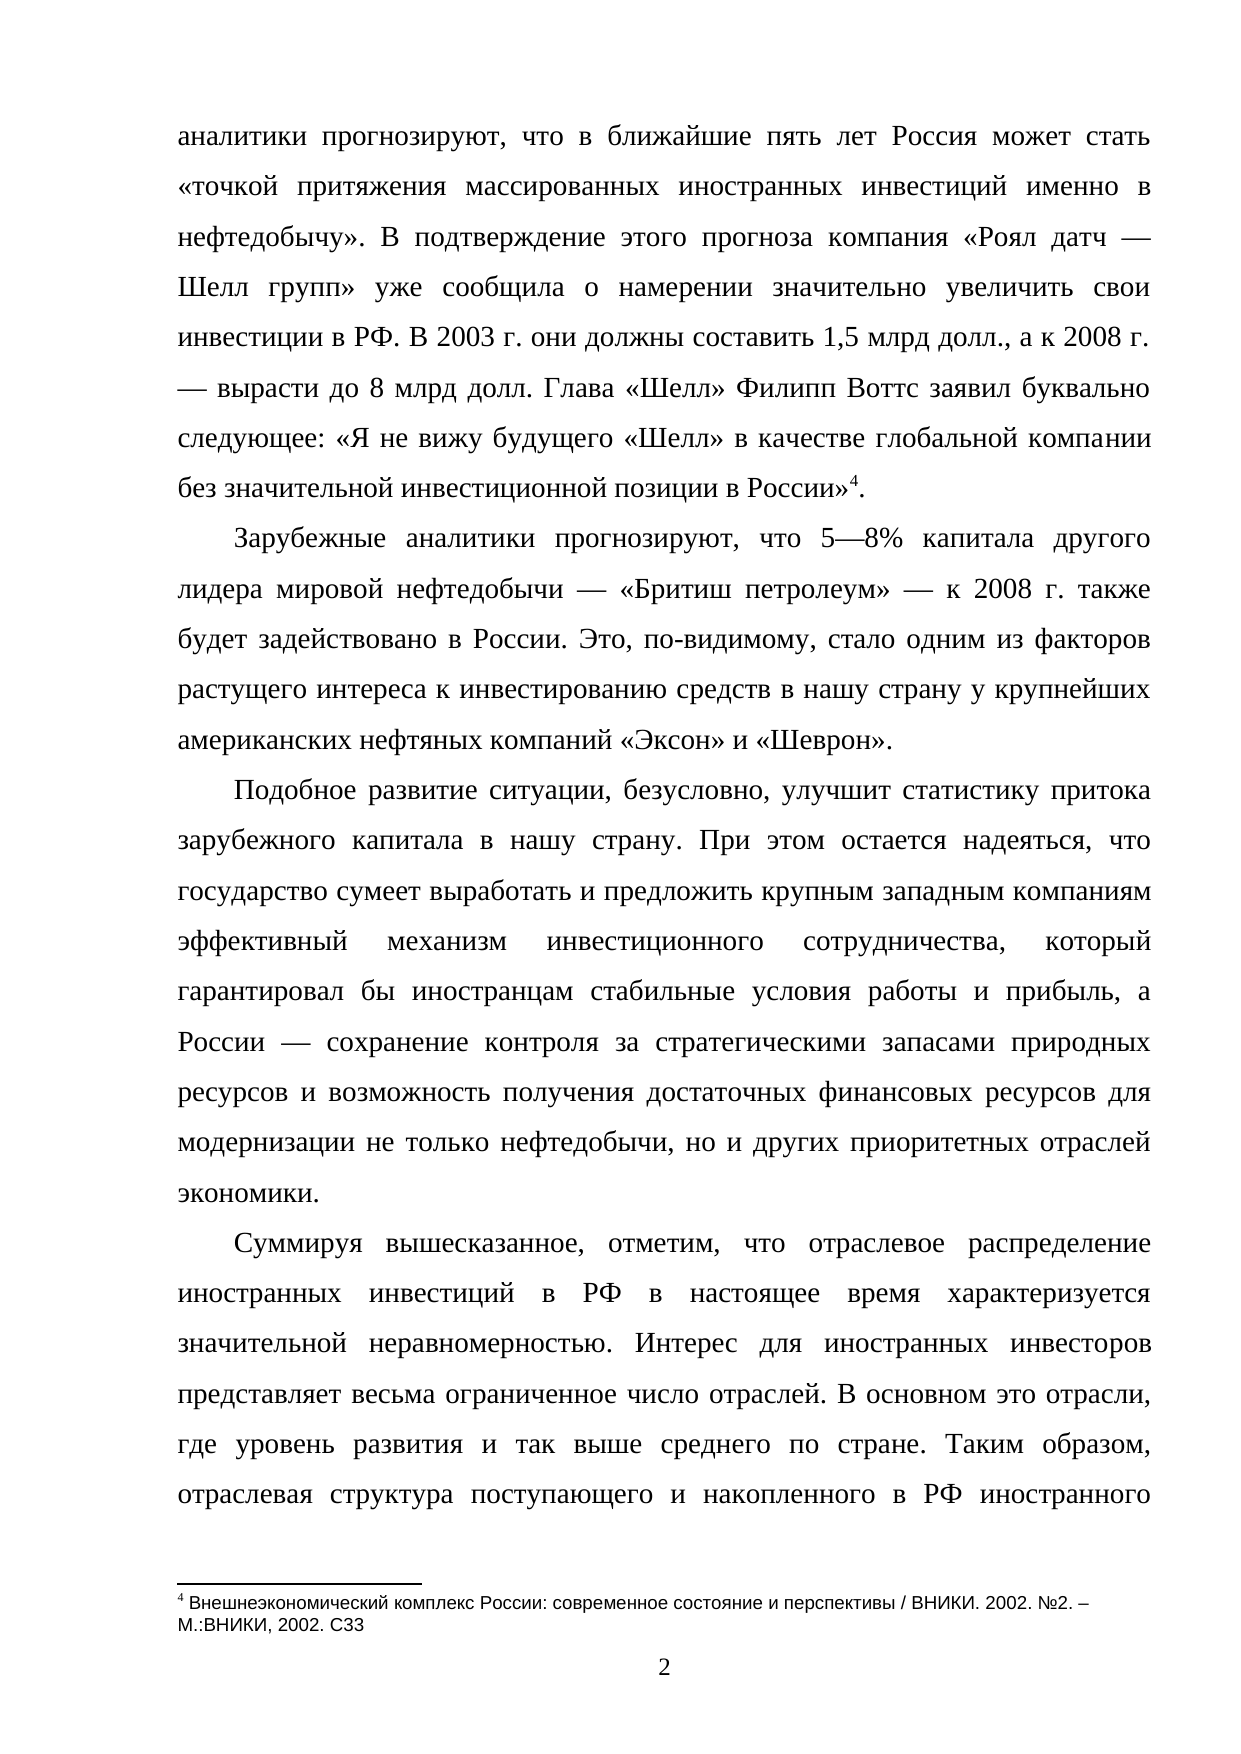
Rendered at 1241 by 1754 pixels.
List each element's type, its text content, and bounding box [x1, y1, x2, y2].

text Зарубежные аналитики прогнозируют, что 5—8% капитала другого лидера мировой нефтедобычи — «Бритиш петролеум» — к 2008 г. также будет задействовано в России. Это, по-видимому, стало одним из факторов растущего интереса к инвестированию средств в нашу страну у крупнейших американских нефтяных компаний «Эксон» и «Шеврон». [177, 521, 1152, 755]
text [177, 1225, 1152, 1510]
text Подобное развитие ситуации, безусловно, улучшит статистику притока зарубежного капитала в нашу страну. При этом остается надеяться, что государство сумеет выработать и предложить крупным западным компаниям эффективный механизм инвестиционного сотрудничества, который гарантировал бы иностранцам стабильные условия работы и прибыль, а России — сохранение контроля за стратегическими запасами природных ресурсов и возможность получения достаточных финансовых ресурсов для модернизации не только нефтедобычи, но и других приоритетных отраслей экономики. [177, 772, 1152, 1208]
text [177, 118, 1152, 504]
